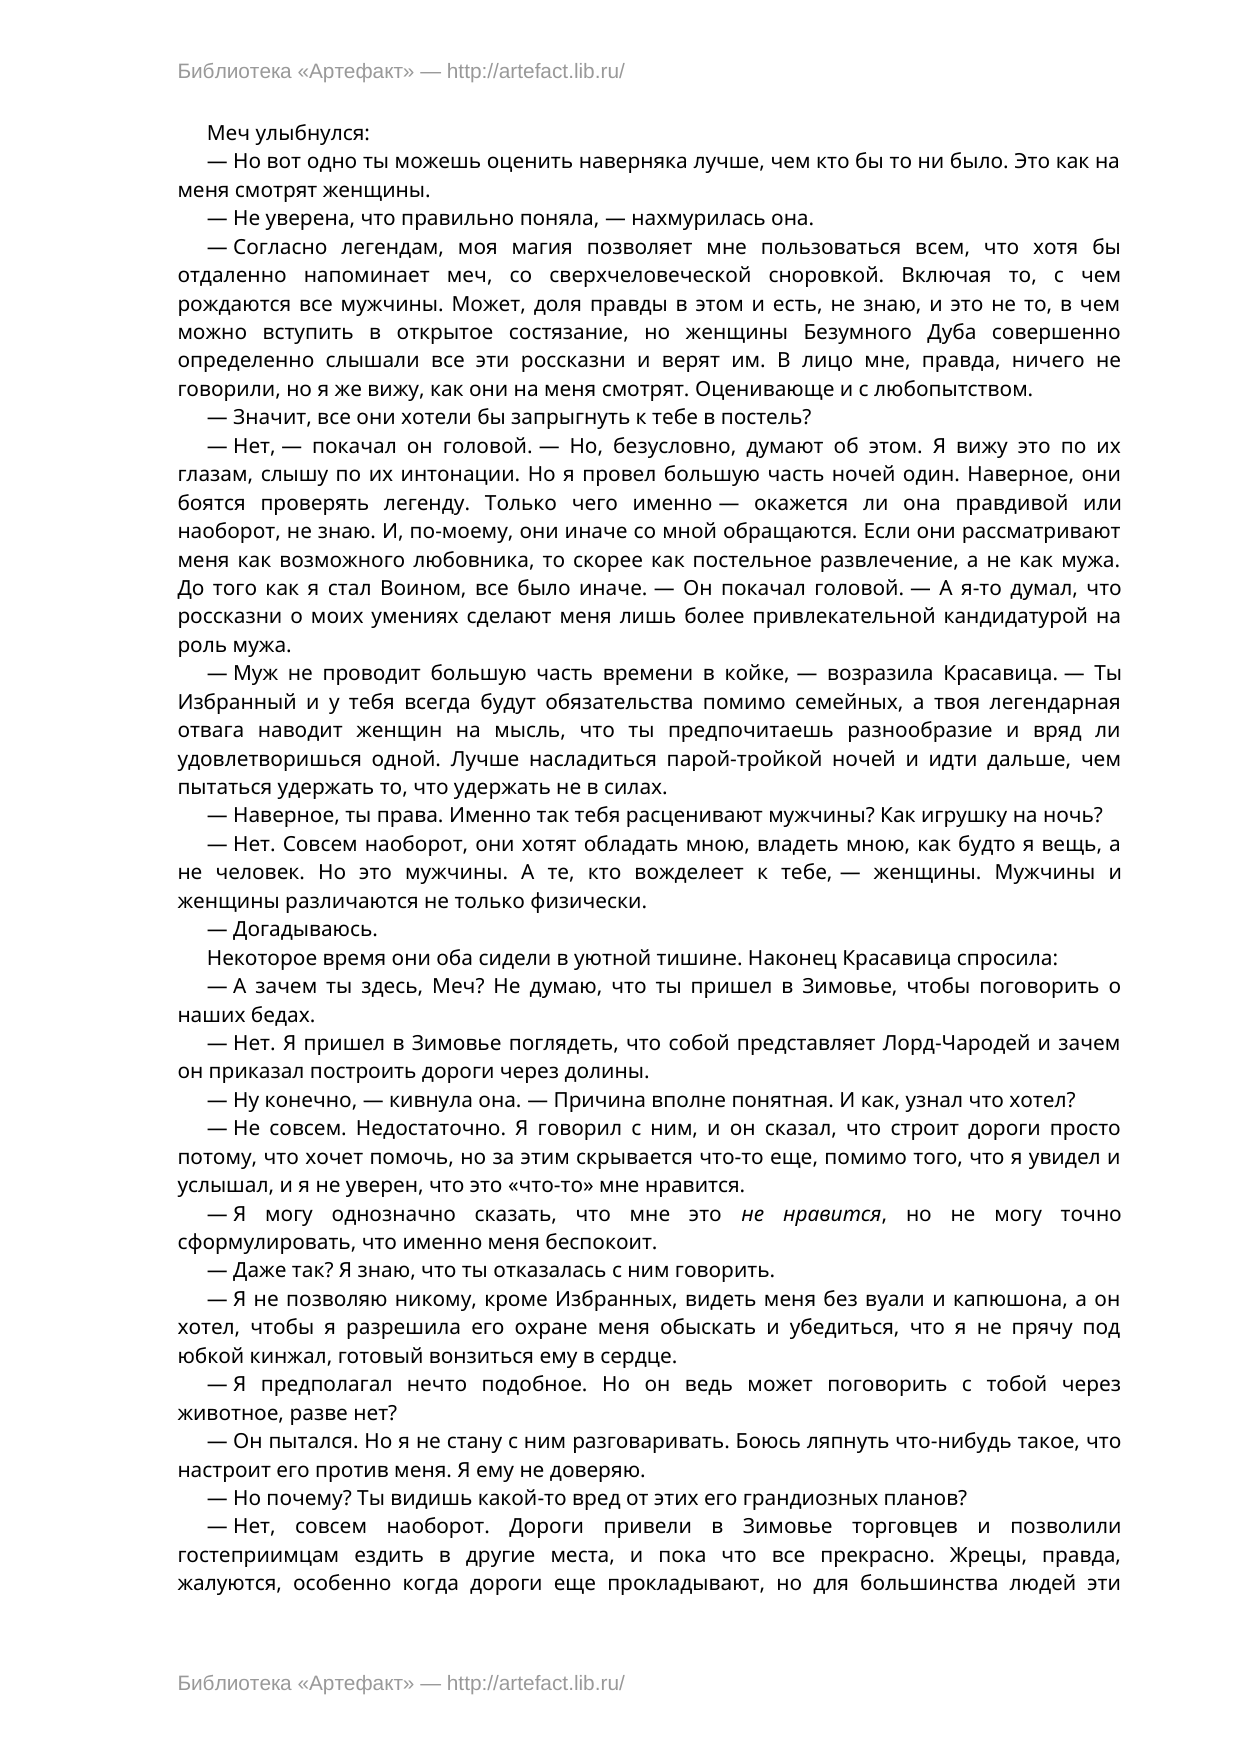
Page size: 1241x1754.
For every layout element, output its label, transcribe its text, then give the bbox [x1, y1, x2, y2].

text — А зачем ты здесь, Меч? Не думаю, что ты пришел в Зимовье, чтобы поговорить о наших бедах. [177, 971, 1122, 1028]
text Меч улыбнулся: [177, 118, 1122, 147]
text — Он пытался. Но я не стану с ним разговаривать. Боюсь ляпнуть что-нибудь такое, что настроит его против меня. Я ему не доверяю. [177, 1426, 1122, 1483]
text — Муж не проводит большую часть времени в койке, — возразила Красавица. — Ты Избранный и у тебя всегда будут обязательства помимо семейных, а твоя легендарная отвага наводит женщин на мысль, что ты предпочитаешь разнообразие и вряд ли удовлетворишься одной. Лучше насладиться парой-тройкой ночей и идти дальше, чем пытаться удержать то, что удержать не в силах. [177, 658, 1122, 801]
text — Согласно легендам, моя магия позволяет мне пользоваться всем, что хотя бы отдаленно напоминает меч, со сверхчеловеческой сноровкой. Включая то, с чем рождаются все мужчины. Может, доля правды в этом и есть, не знаю, и это не то, в чем можно вступить в открытое состязание, но женщины Безумного Дуба совершенно определенно слышали все эти россказни и верят им. В лицо мне, правда, ничего не говорили, но я же вижу, как они на меня смотрят. Оценивающе и с любопытством. [177, 232, 1122, 402]
text — Не уверена, что правильно поняла, — нахмурилась она. [177, 203, 1122, 232]
text — Я не позволяю никому, кроме Избранных, видеть меня без вуали и капюшона, а он хотел, чтобы я разрешила его охране меня обыскать и убедиться, что я не прячу под юбкой кинжал, готовый вонзиться ему в сердце. [177, 1284, 1122, 1369]
text — Я могу однозначно сказать, что мне это не нравится, но не могу точно сформулировать, что именно меня беспокоит. [177, 1199, 1122, 1256]
text — Нет, — покачал он головой. — Но, безусловно, думают об этом. Я вижу это по их глазам, слышу по их интонации. Но я провел большую часть ночей один. Наверное, они боятся проверять легенду. Только чего именно — окажется ли она правдивой или наоборот, не знаю. И, по-моему, они иначе со мной обращаются. Если они рассматривают меня как возможного любовника, то скорее как постельное развлечение, а не как мужа. До того как я стал Воином, все было иначе. — Он покачал головой. — А я-то думал, что россказни о моих умениях сделают меня лишь более привлекательной кандидатурой на роль мужа. [177, 431, 1122, 658]
text — Я предполагал нечто подобное. Но он ведь может поговорить с тобой через животное, разве нет? [177, 1369, 1122, 1426]
text — Ну конечно, — кивнула она. — Причина вполне понятная. И как, узнал что хотел? [177, 1085, 1122, 1113]
text — Значит, все они хотели бы запрыгнуть к тебе в постель? [177, 402, 1122, 431]
text — Даже так? Я знаю, что ты отказалась с ним говорить. [177, 1256, 1122, 1284]
text — Наверное, ты права. Именно так тебя расценивают мужчины? Как игрушку на ночь? [177, 801, 1122, 829]
text — Но вот одно ты можешь оценить наверняка лучше, чем кто бы то ни было. Это как на меня смотрят женщины. [177, 147, 1122, 203]
text — Догадываюсь. [177, 914, 1122, 943]
text — Но почему? Ты видишь какой-то вред от этих его грандиозных планов? [177, 1483, 1122, 1512]
text Некоторое время они оба сидели в уютной тишине. Наконец Красавица спросила: [177, 943, 1122, 971]
text — Нет. Совсем наоборот, они хотят обладать мною, владеть мною, как будто я вещь, а не человек. Но это мужчины. А те, кто вожделеет к тебе, — женщины. Мужчины и женщины различаются не только физически. [177, 829, 1122, 914]
text — Не совсем. Недостаточно. Я говорил с ним, и он сказал, что строит дороги просто потому, что хочет помочь, но за этим скрывается что-то еще, помимо того, что я увидел и услышал, и я не уверен, что это «что-то» мне нравится. [177, 1113, 1122, 1199]
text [177, 1512, 1122, 1597]
text — Нет. Я пришел в Зимовье поглядеть, что собой представляет Лорд-Чародей и зачем он приказал построить дороги через долины. [177, 1028, 1122, 1085]
